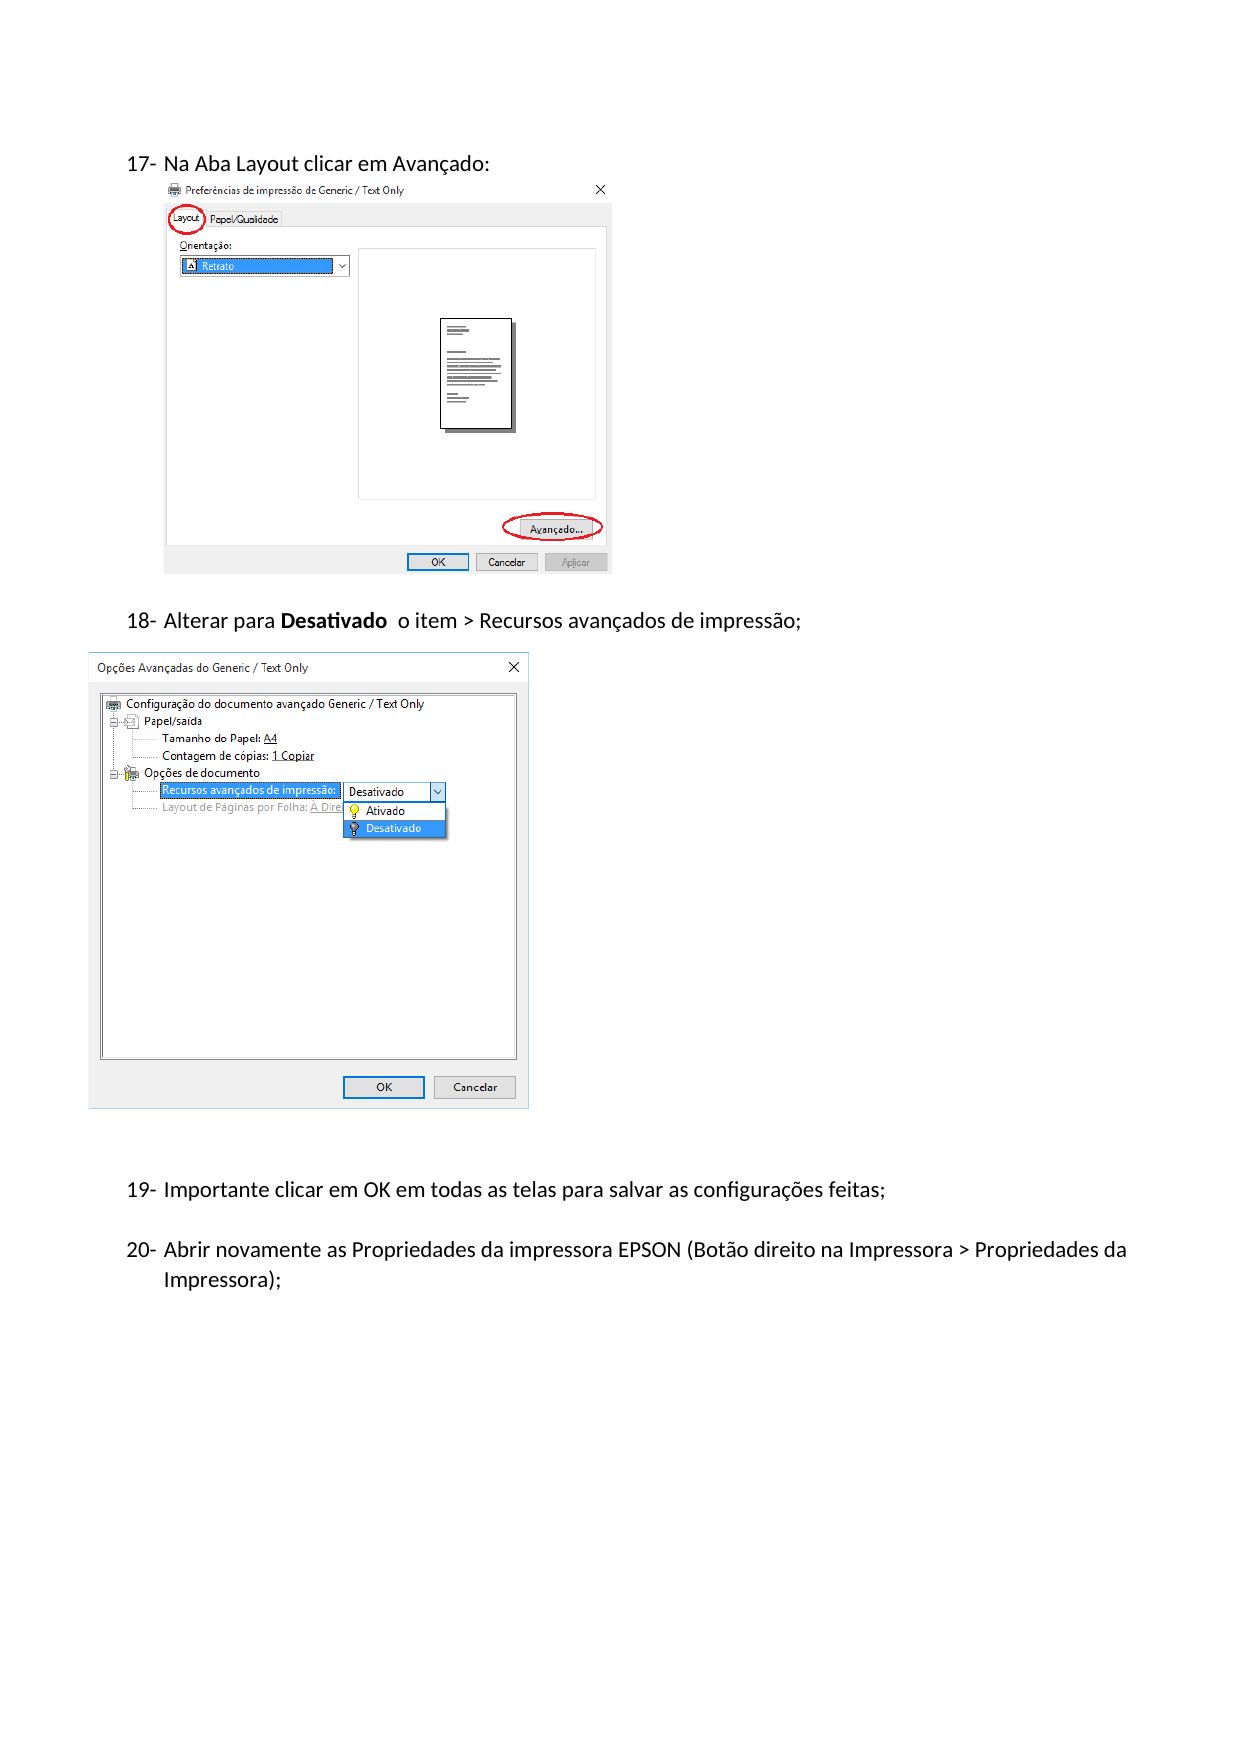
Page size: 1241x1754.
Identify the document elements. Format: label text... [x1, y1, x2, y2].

picture [88, 652, 529, 1109]
list Alterar para Desativado o item > Recursos avançados de impressão; [126, 606, 1152, 634]
picture [163, 179, 613, 574]
list Abrir novamente as Propriedades da impressora EPSON (Botão direito na Impressora > Propriedades da Impressora); [126, 1235, 1152, 1293]
list Na Aba Layout clicar em Avançado: [126, 149, 1152, 177]
list Importante clicar em OK em todas as telas para salvar as configurações feitas; [126, 1175, 1152, 1203]
